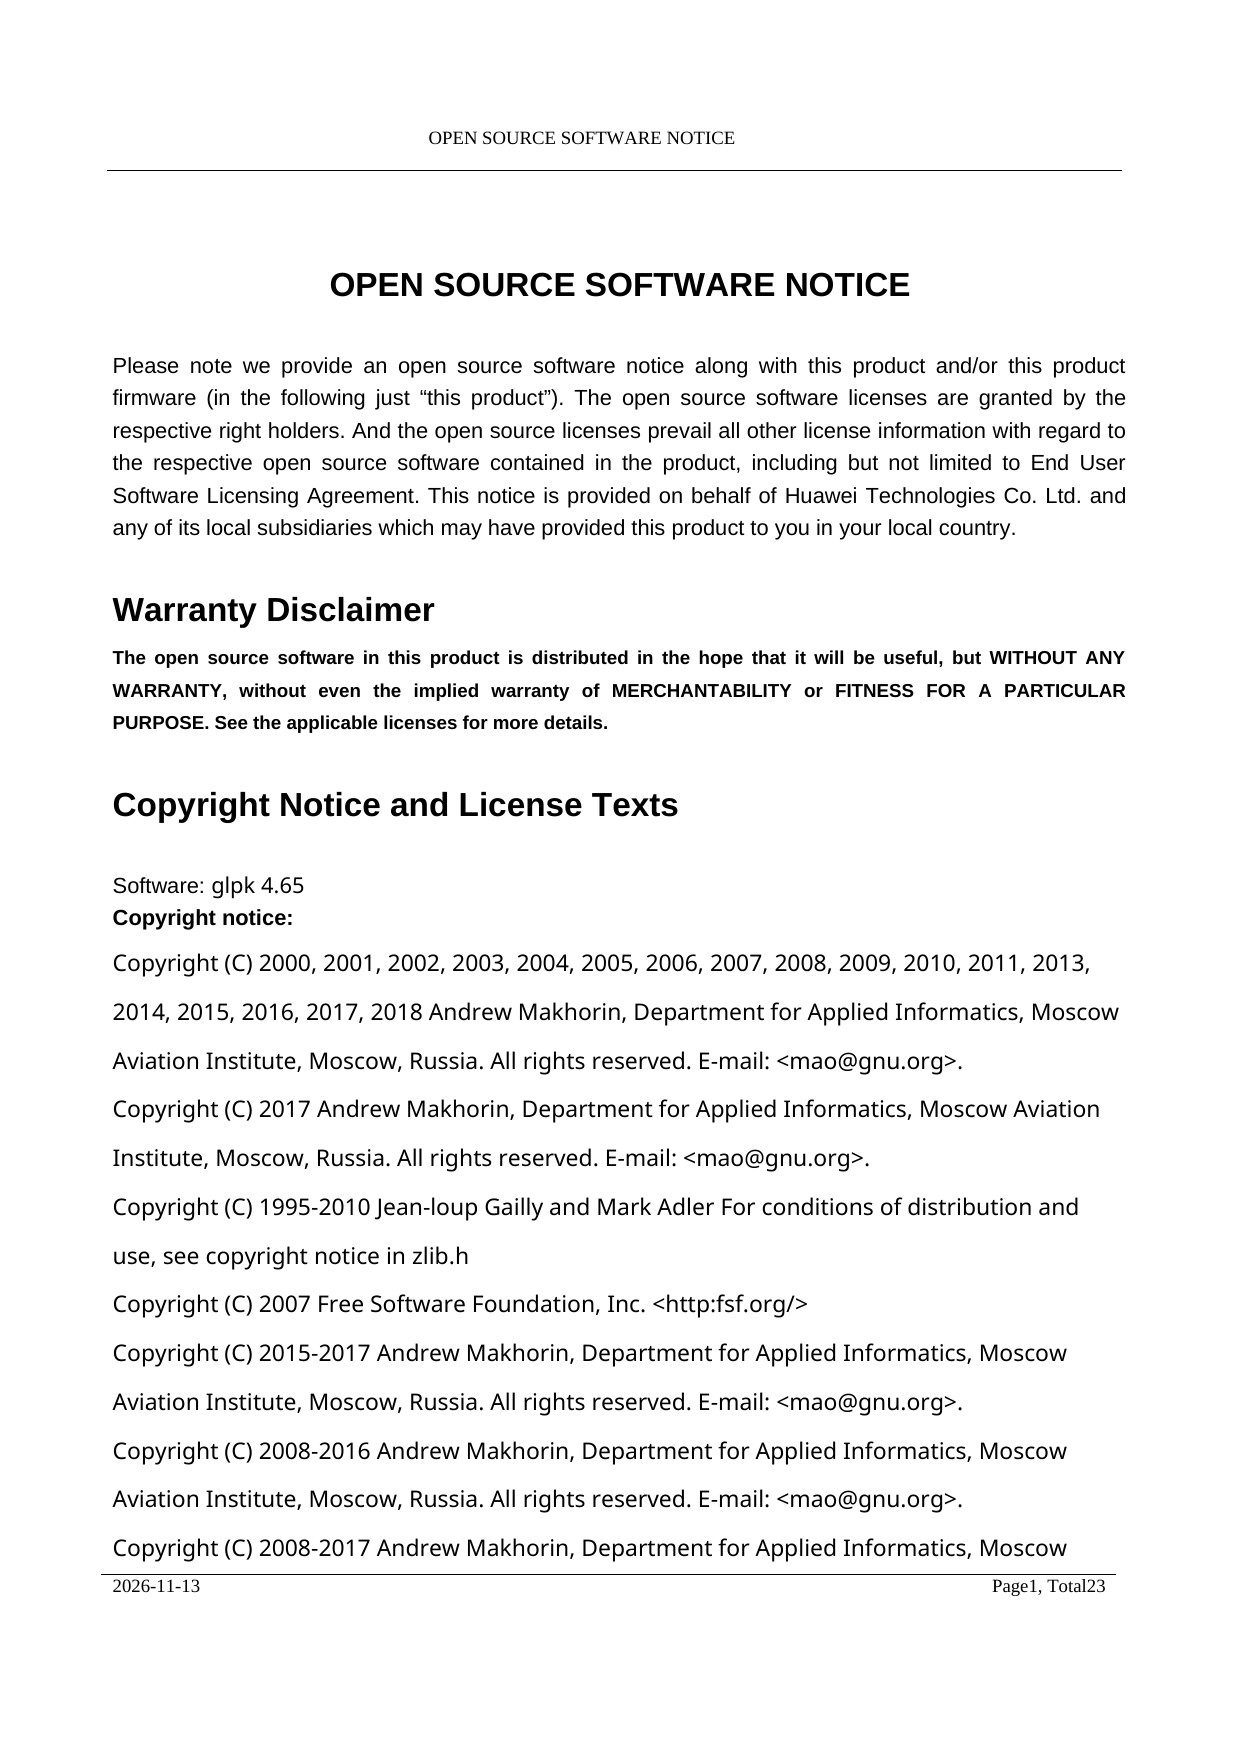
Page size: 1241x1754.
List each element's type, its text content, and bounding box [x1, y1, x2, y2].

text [112, 947, 1128, 1564]
text Warranty Disclaimer [112, 576, 1128, 641]
text Software: glpk 4.65 [112, 869, 1128, 901]
text Please note we provide an open source software notice along with this product and/or this product firmware (in the following just “this product”). The open source software licenses are granted by the respective right holders. And the open source licenses prevail all other license information with regard to the respective open source software contained in the product, including but not limited to End User Software Licensing Agreement. This notice is provided on behalf of Huawei Technologies Co. Ltd. and any of its local subsidiaries which may have provided this product to you in your local country. [112, 349, 1128, 544]
text Copyright Notice and License Texts [112, 771, 1128, 836]
text Copyright notice: [112, 901, 1128, 934]
text The open source software in this product is distributed in the hope that it will be useful, but WITHOUT ANY WARRANTY, without even the implied warranty of MERCHANTABILITY or FITNESS FOR A PARTICULAR PURPOSE. See the applicable licenses for more details. [112, 641, 1128, 739]
text OPEN SOURCE SOFTWARE NOTICE [112, 251, 1128, 316]
